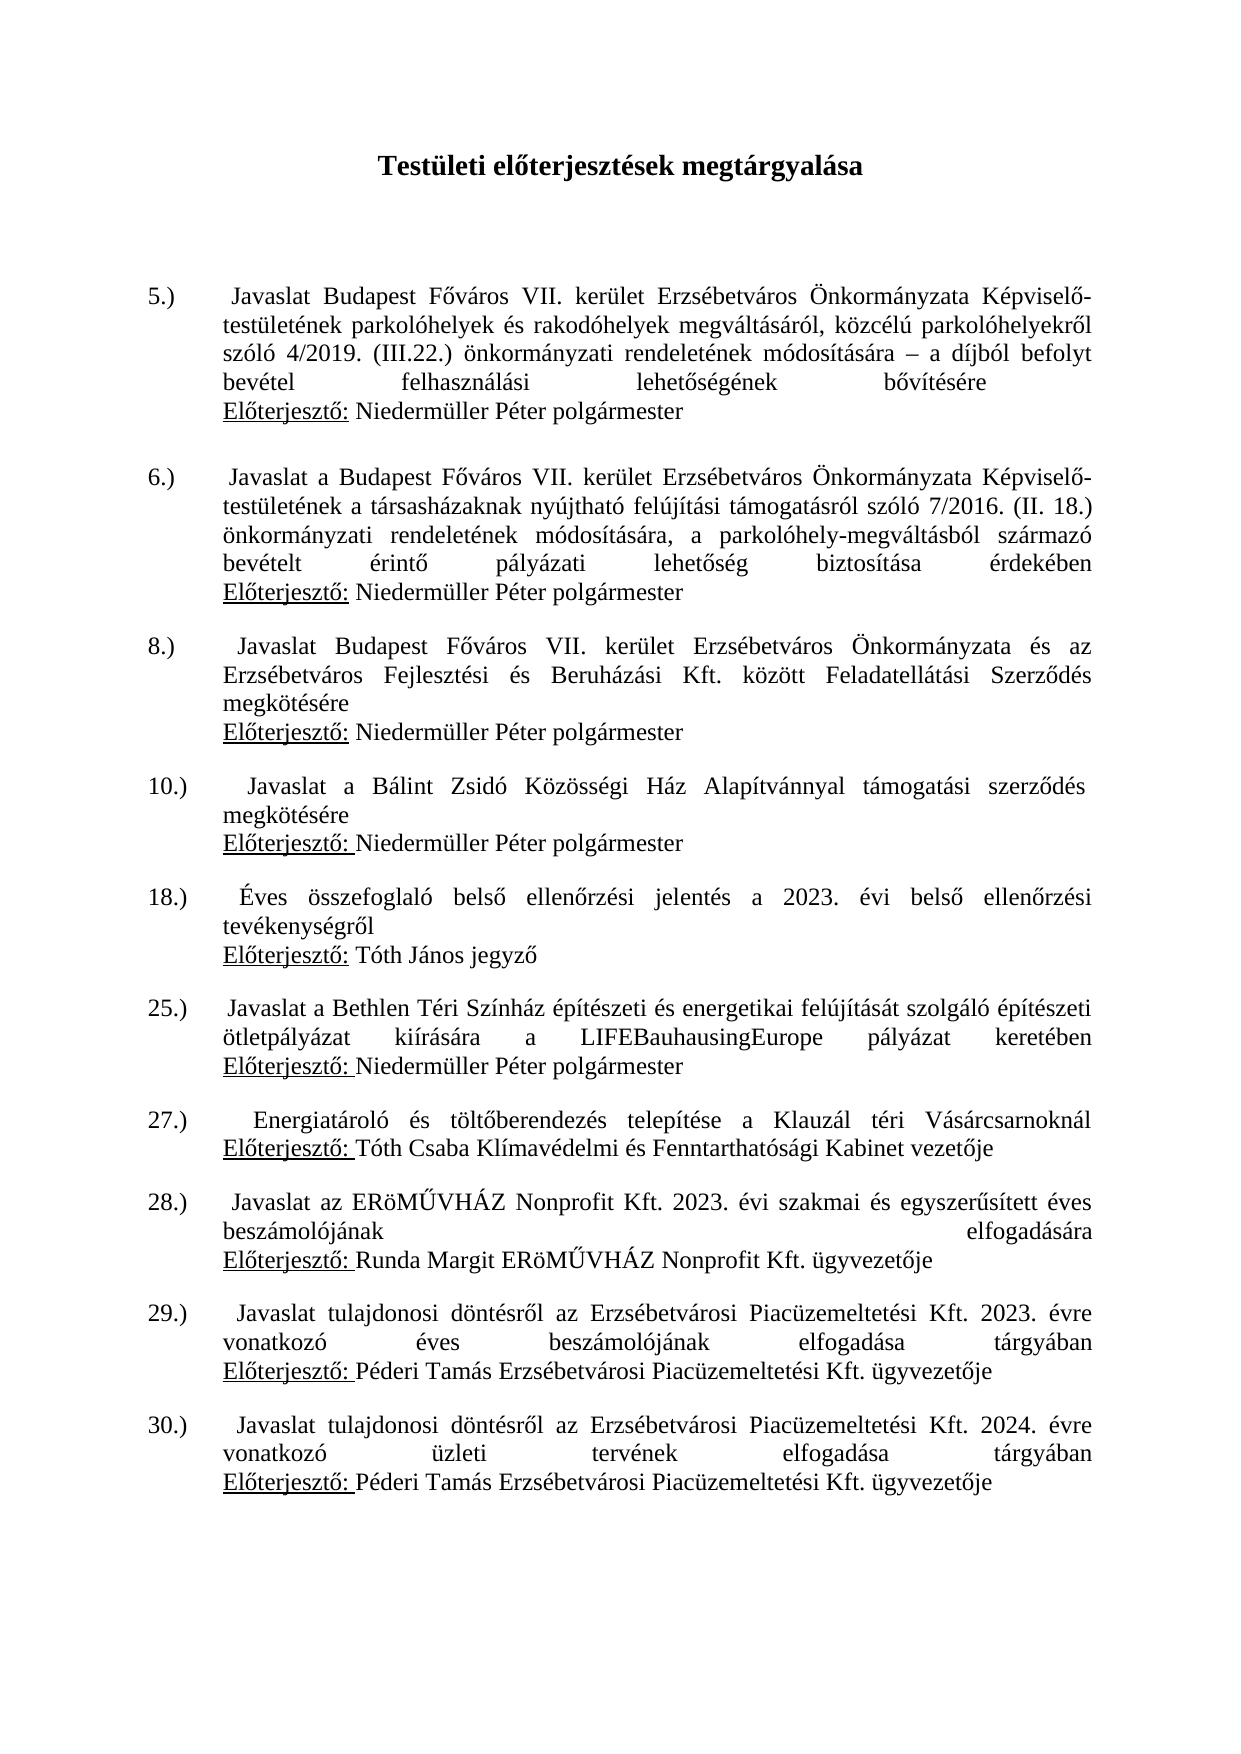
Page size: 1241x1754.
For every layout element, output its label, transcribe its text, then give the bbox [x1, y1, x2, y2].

text Testületi előterjesztések megtárgyalása [148, 148, 1093, 181]
